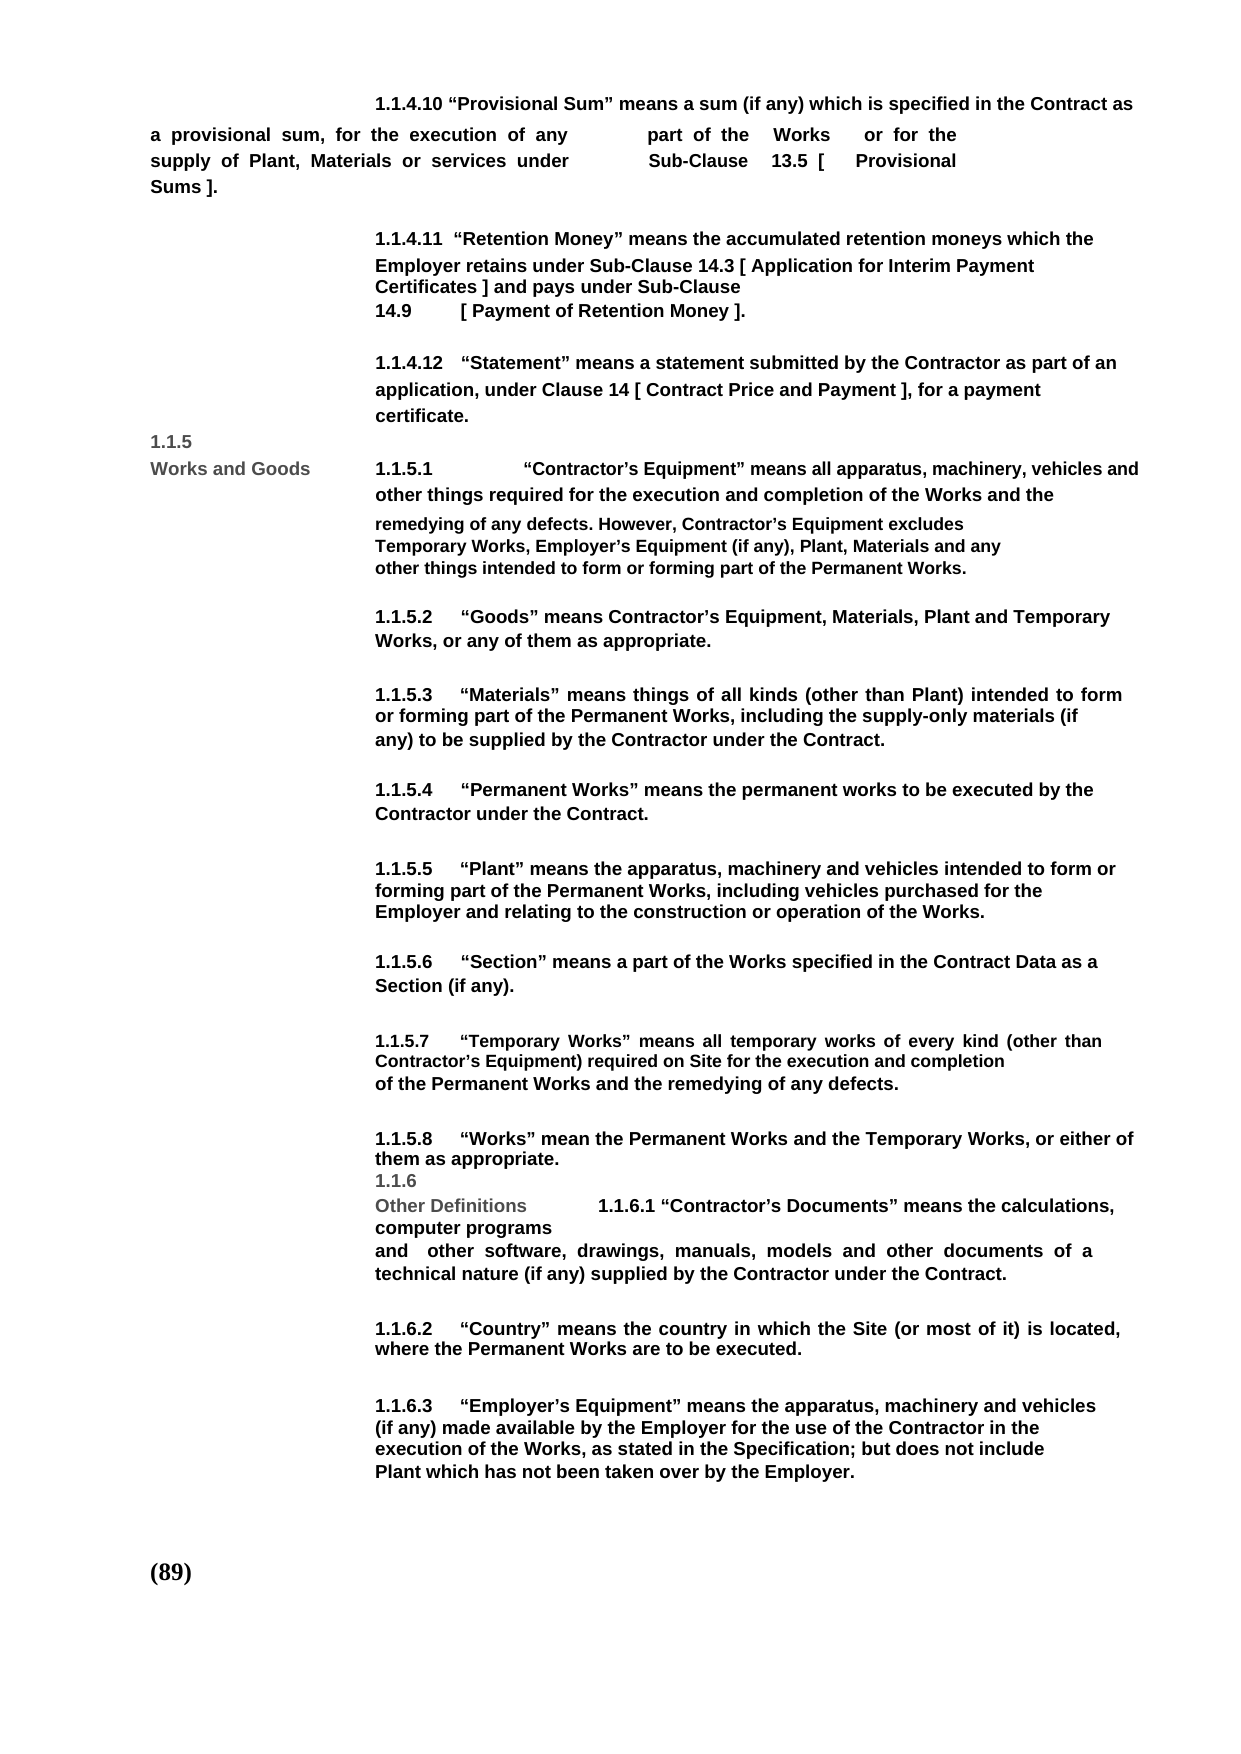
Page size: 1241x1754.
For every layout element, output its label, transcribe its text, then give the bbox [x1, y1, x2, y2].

list “Country” means the country in which the Site (or most of it) is located, where the Permanent Works are to be executed. [375, 1320, 1121, 1359]
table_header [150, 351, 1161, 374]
text 1.1.4.10 “Provisional Sum” means a sum (if any) which is specified in the Contract as [375, 93, 1182, 114]
text Works, or any of them as appropriate. [375, 631, 1182, 652]
text (89) [150, 1557, 1182, 1586]
text Section (if any). [375, 976, 1182, 997]
text Plant which has not been taken over by the Employer. [375, 1462, 1182, 1483]
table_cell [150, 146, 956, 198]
text Contractor under the Contract. [375, 803, 1182, 824]
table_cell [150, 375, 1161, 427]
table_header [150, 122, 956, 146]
list “Temporary Works” means all temporary works of every kind (other than Contractor’s Equipment) required on Site for the execution and completion [375, 1030, 1103, 1071]
text computer programs [375, 1217, 1182, 1238]
text 1.1.6 [375, 1171, 1182, 1192]
text Employer retains under Sub-Clause 14.3 [ Application for Interim Payment Certificates ] and pays under Sub-Clause [375, 257, 1044, 298]
text any) to be supplied by the Contractor under the Contract. [375, 729, 1182, 750]
list “Works” mean the Permanent Works and the Temporary Works, or either of them as appropriate. [375, 1129, 1134, 1169]
list “Plant” means the apparatus, machinery and vehicles intended to form or forming part of the Permanent Works, including vehicles purchased for the Employer and relating to the construction or operation of the Works. [375, 858, 1117, 923]
list “Employer’s Equipment” means the apparatus, machinery and vehicles (if any) made available by the Employer for the use of the Contractor in the execution of the Works, as stated in the Specification; but does not include [375, 1395, 1115, 1459]
list “Materials” means things of all kinds (other than Plant) intended to form or forming part of the Permanent Works, including the supply-only materials (if [375, 686, 1123, 727]
text and other software, drawings, manuals, models and other documents of a [375, 1241, 1182, 1262]
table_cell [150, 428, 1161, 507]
list “Permanent Works” means the permanent works to be executed by the [375, 779, 1182, 801]
list “Goods” means Contractor’s Equipment, Materials, Plant and Temporary [375, 607, 1182, 628]
text remedying of any defects. However, Contractor’s Equipment excludes Temporary Works, Employer’s Equipment (if any), Plant, Materials and any other things intended to form or forming part of the Permanent Works. [375, 514, 1051, 578]
text of the Permanent Works and the remedying of any defects. [375, 1074, 1182, 1095]
list [ Payment of Retention Money ]. [375, 300, 1182, 321]
list “Section” means a part of the Works specified in the Contract Data as a [375, 952, 1182, 973]
text technical nature (if any) supplied by the Contractor under the Contract. [375, 1263, 1182, 1285]
text Other Definitions 1.1.6.1 “Contractor’s Documents” means the calculations, [375, 1196, 1182, 1217]
text 1.1.4.11 “Retention Money” means the accumulated retention moneys which the [375, 228, 1182, 249]
